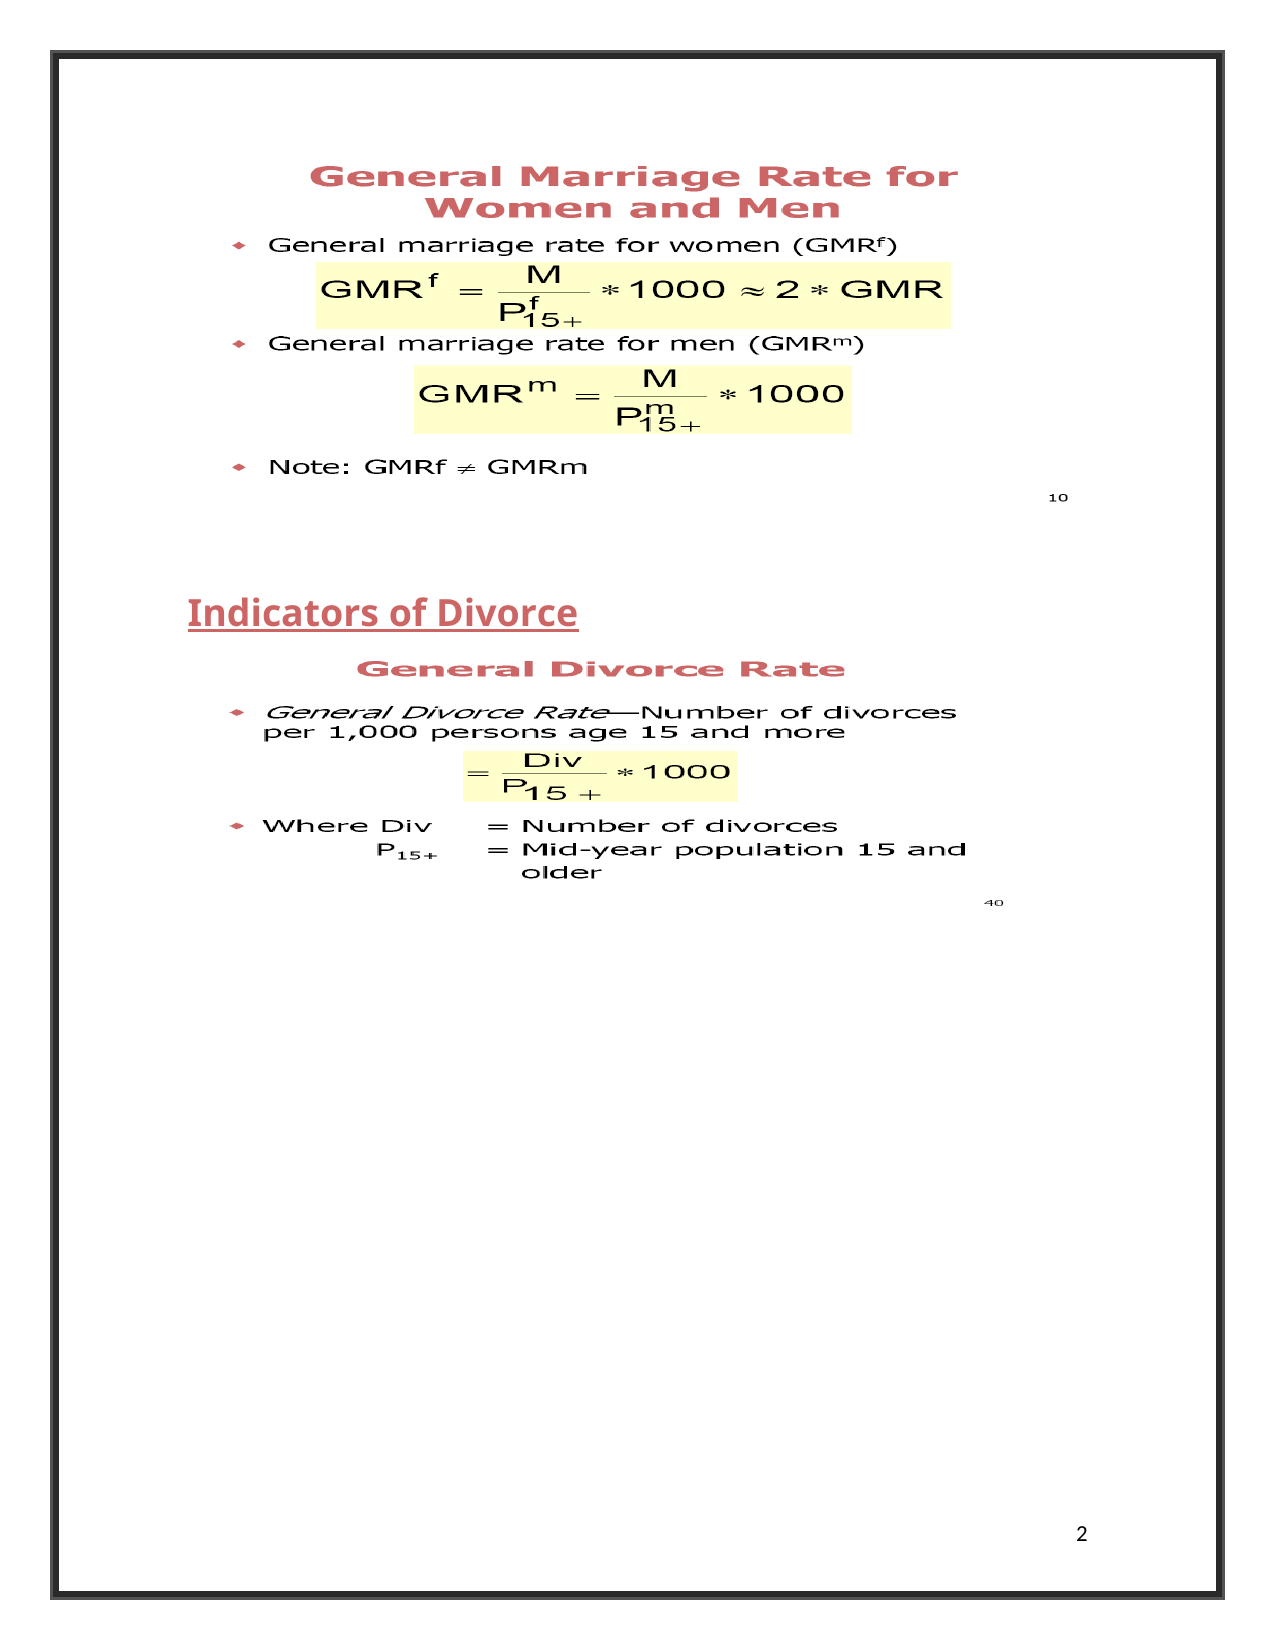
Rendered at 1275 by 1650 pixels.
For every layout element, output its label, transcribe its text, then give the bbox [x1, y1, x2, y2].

text Indicators of Divorce [187, 586, 1087, 637]
picture [187, 150, 1080, 508]
picture [187, 636, 1014, 911]
